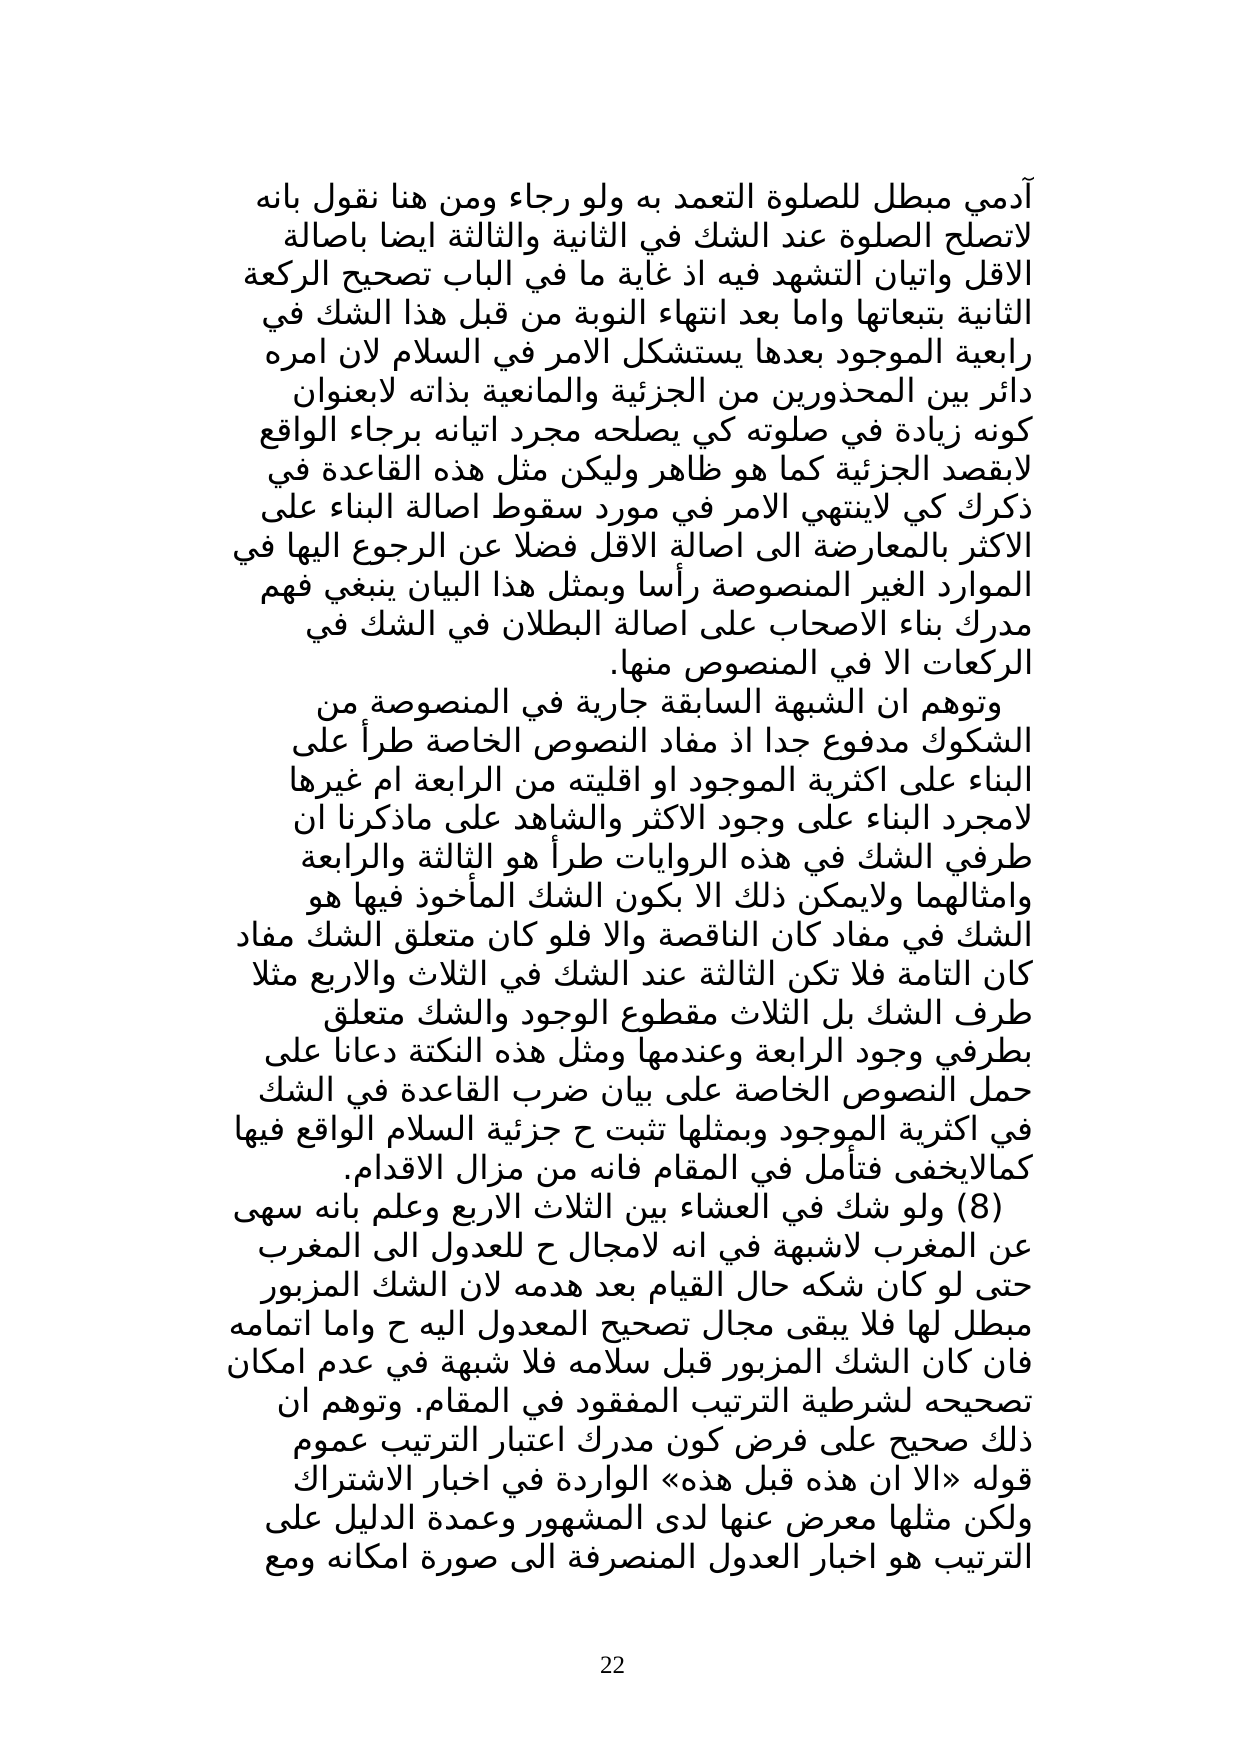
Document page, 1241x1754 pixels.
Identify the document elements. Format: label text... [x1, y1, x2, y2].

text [222, 1187, 1033, 1576]
text آدمي مبطل للصلوة التعمد به ولو رجاء ومن هنا نقول بانه لاتصلح الصلوة عند الشك في الثانية والثالثة ايضا باصالة الاقل واتيان التشهد فيه اذ غاية ما في الباب تصحيح الركعة الثانية بتبعاتها واما بعد انتهاء النوبة من قبل هذا الشك في رابعية الموجود بعدها يستشكل الامر في السلام لان امره دائر بين المحذورين من الجزئية والمانعية بذاته لابعنوان كونه زيادة في صلوته كي يصلحه مجرد اتيانه برجاء الواقع لابقصد الجزئية كما هو ظاهر وليكن مثل هذه القاعدة في ذكرك كي لاينتهي الامر في مورد سقوط اصالة البناء على الاكثر بالمعارضة الى اصالة الاقل فضلا عن الرجوع اليها في الموارد الغير المنصوصة رأسا وبمثل هذا البيان ينبغي فهم مدرك بناء الاصحاب على اصالة البطلان في الشك في الركعات الا في المنصوص منها. [222, 177, 1033, 682]
text وتوهم ان الشبهة السابقة جارية في المنصوصة من الشكوك مدفوع جدا اذ مفاد النصوص الخاصة طرأ على البناء على اكثرية الموجود او اقليته من الرابعة ام غيرها لامجرد البناء على وجود الاكثر والشاهد على ماذكرنا ان طرفي الشك في هذه الروايات طرأ هو الثالثة والرابعة وامثالهما ولايمكن ذلك الا بكون الشك المأخوذ فيها هو الشك في مفاد كان الناقصة والا فلو كان متعلق الشك مفاد كان التامة فلا تكن الثالثة عند الشك في الثلاث والاربع مثلا طرف الشك بل الثلاث مقطوع الوجود والشك متعلق بطرفي وجود الرابعة وعندمها ومثل هذه النكتة دعانا على حمل النصوص الخاصة على بيان ضرب القاعدة في الشك في اكثرية الموجود وبمثلها تثبت ح جزئية السلام الواقع فيها كمالايخفى فتأمل في المقام فانه من مزال الاقدام. [222, 682, 1033, 1187]
